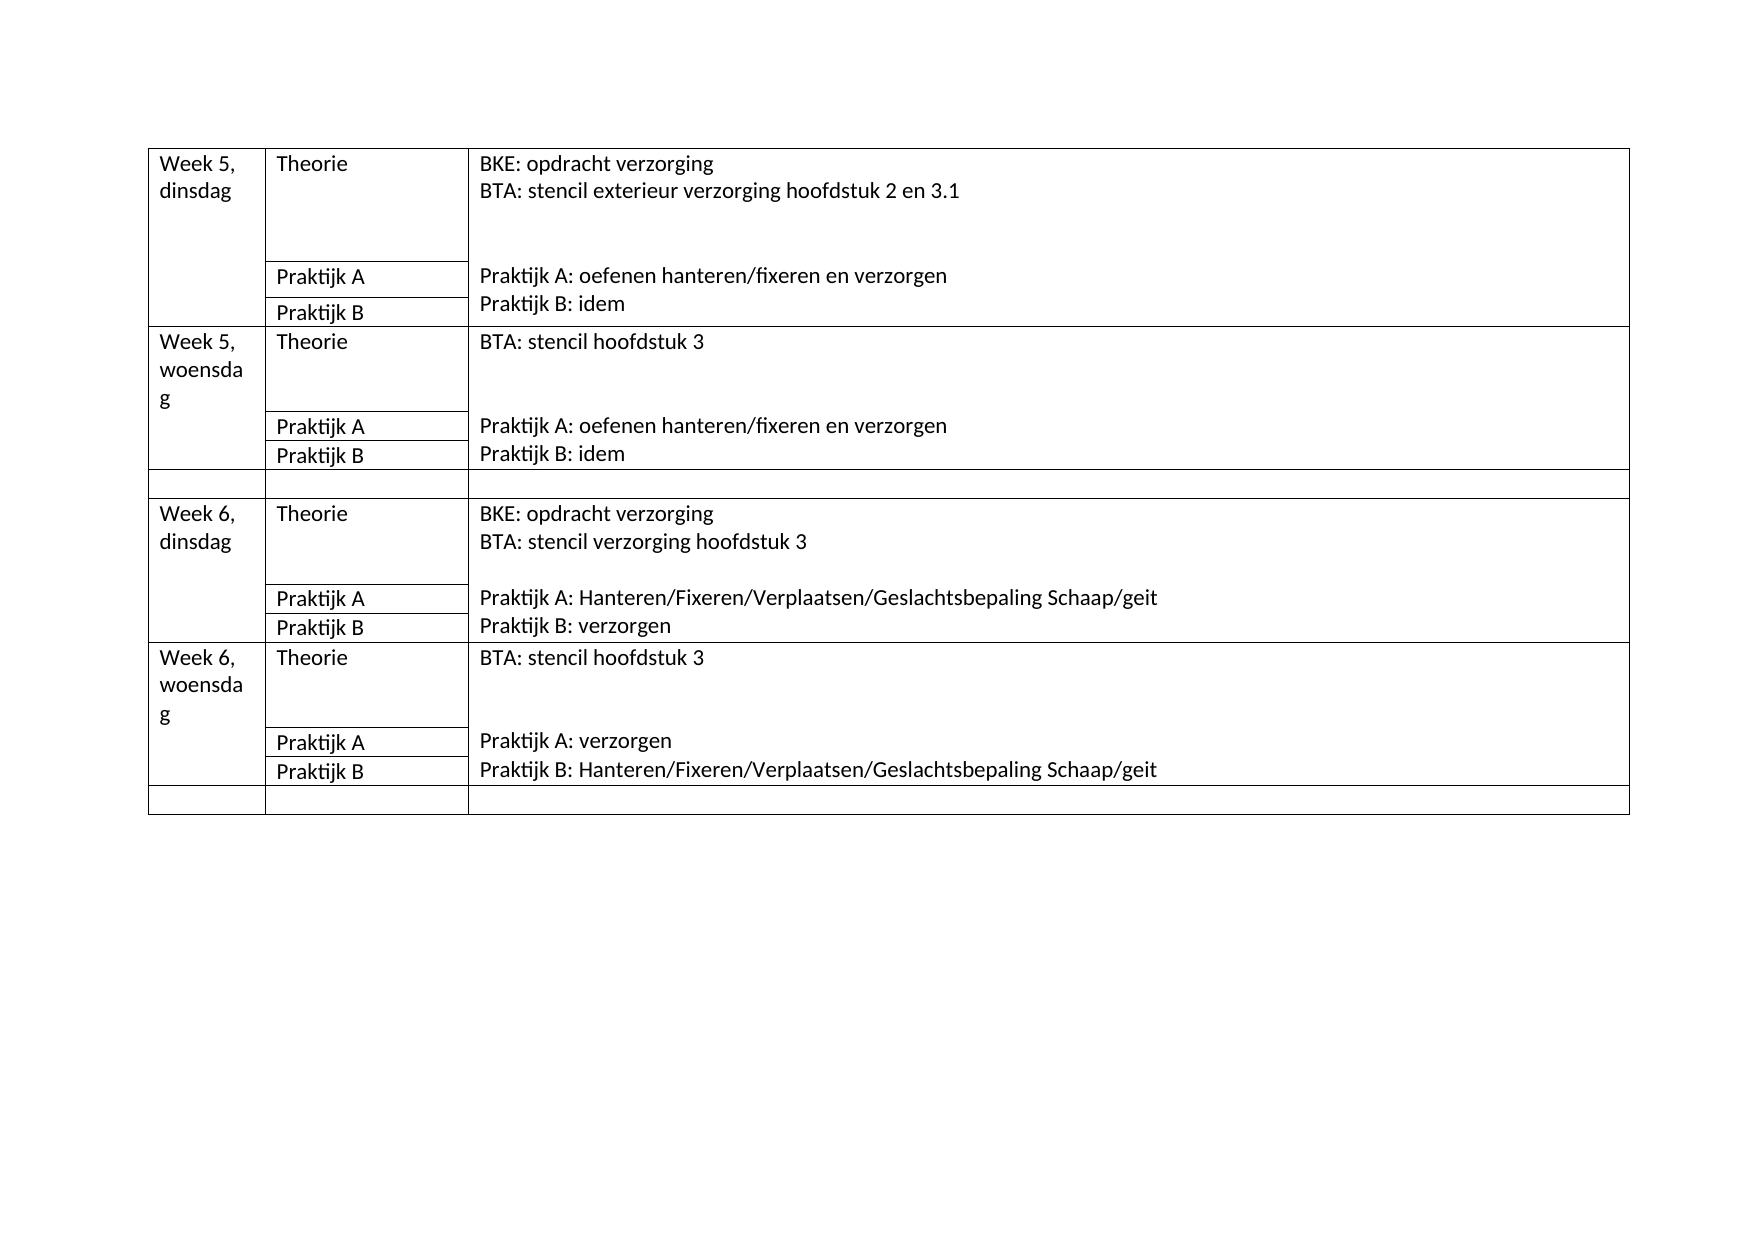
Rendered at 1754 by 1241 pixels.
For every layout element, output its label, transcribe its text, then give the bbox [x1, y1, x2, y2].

table_cell BTA: stencil hoofdstuk 3 Praktijk A: oefenen hanteren/fixeren en verzorgen Praktijk B: idem [469, 327, 1629, 469]
table_cell BTA: stencil hoofdstuk 3 Praktijk A: verzorgen Praktijk B: Hanteren/Fixeren/Verplaatsen/Geslachtsbepaling Schaap/geit [469, 643, 1629, 785]
table_cell Praktijk B [266, 757, 468, 785]
table_cell [149, 786, 265, 814]
table_cell Praktijk B [266, 614, 468, 642]
table_cell [266, 786, 468, 814]
table_cell Week 5, woensdag [149, 327, 265, 469]
table_cell BKE: opdracht verzorging BTA: stencil verzorging hoofdstuk 3 Praktijk A: Hanteren/Fixeren/Verplaatsen/Geslachtsbepaling Schaap/geit Praktijk B: verzorgen [469, 499, 1629, 642]
table_cell [266, 470, 468, 498]
table_cell Theorie [266, 499, 468, 583]
table_cell [469, 470, 1629, 498]
table_cell Praktijk A [266, 728, 468, 756]
table_cell [469, 786, 1629, 814]
table_cell Praktijk A [266, 585, 468, 612]
table_cell Praktijk A [266, 262, 468, 297]
table_cell Theorie [266, 327, 468, 411]
table_cell Praktijk B [266, 441, 468, 469]
table_cell Praktijk A [266, 412, 468, 440]
table_header BKE: opdracht verzorging BTA: stencil exterieur verzorging hoofdstuk 2 en 3.1 Praktijk A: oefenen hanteren/fixeren en verzorgen Praktijk B: idem [469, 149, 1629, 326]
table_cell Praktijk B [266, 298, 468, 326]
table_header Theorie [266, 149, 468, 261]
table_cell Theorie [266, 643, 468, 727]
table_cell [149, 470, 265, 498]
table_header Week 5, dinsdag [149, 149, 265, 326]
table_cell Week 6, woensdag [149, 643, 265, 785]
table_cell Week 6, dinsdag [149, 499, 265, 642]
